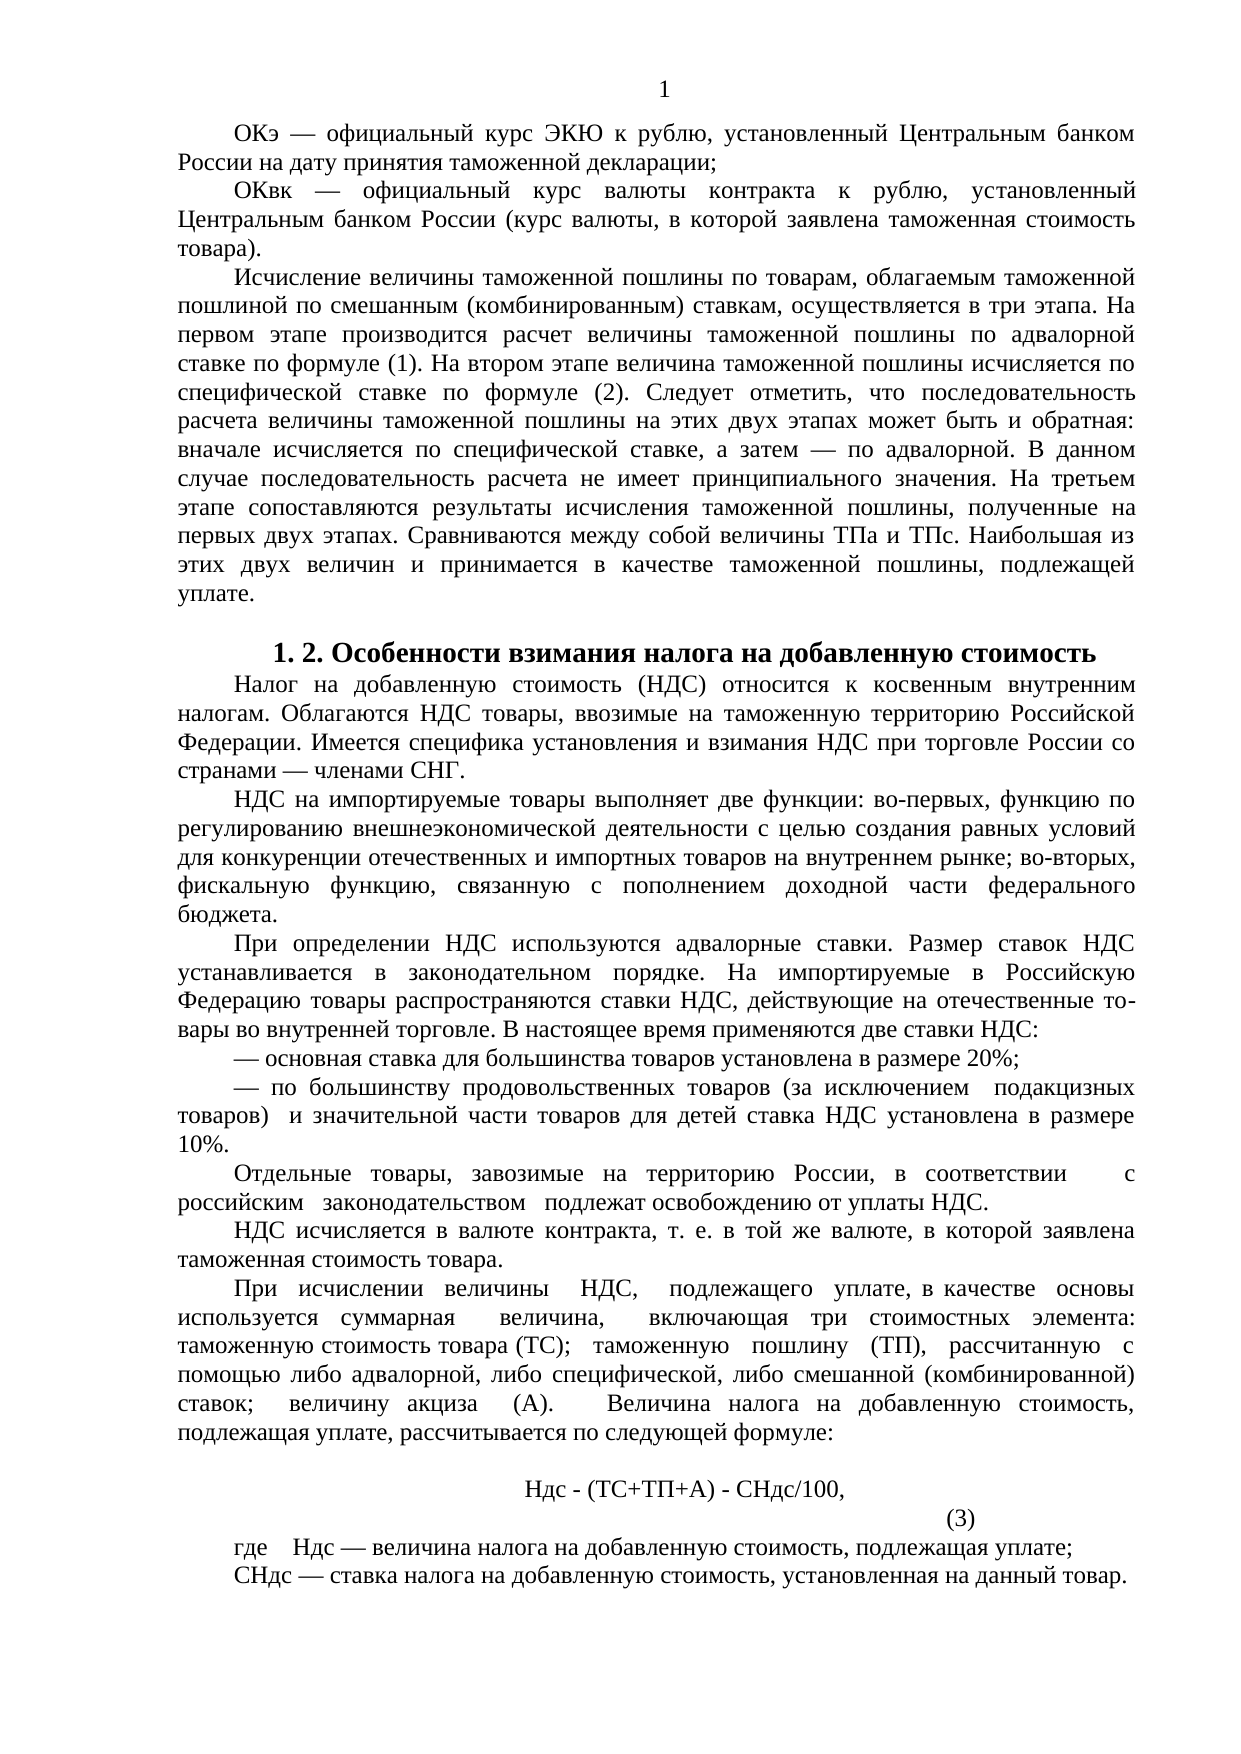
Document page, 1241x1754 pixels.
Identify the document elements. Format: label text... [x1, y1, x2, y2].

text При исчислении величины НДС, подлежащего уплате, в качестве основы используется суммарная величина, включающая три стоимостных элемента: таможенную стоимость товара (ТС); таможенную пошлину (ТП), рассчитанную с помощью либо адвалорной, либо специфической, либо смешанной (комбинированной) ставок; величину акциза (А). Величина налога на добавленную стоимость, подлежащая уплате, рассчитывается по следующей формуле: [177, 1273, 1136, 1445]
text (3) [177, 1503, 1136, 1532]
text Отдельные товары, завозимые на территорию России, в соответствии с российским законодательством подлежат освобождению от уплаты НДС. [177, 1158, 1136, 1215]
text — по большинству продовольственных товаров (за исключением подакцизных товаров) и значительной части товаров для детей ставка НДС установлена в размере 10%. [177, 1072, 1136, 1158]
text где Ндс — величина налога на добавленную стоимость, подлежащая уплате; [177, 1532, 1136, 1560]
text 1. 2. Особенности взимания налога на добавленную стоимость [177, 636, 1136, 669]
text Налог на добавленную стоимость (НДС) относится к косвенным внутренним налогам. Облагаются НДС товары, ввозимые на таможенную территорию Российской Федерации. Имеется специфика установления и взимания НДС при торговле России со странами — членами СНГ. [177, 669, 1136, 784]
text Исчисление величины таможенной пошлины по товарам, облагаемым таможенной пошлиной по смешанным (комбинированным) ставкам, осуществляется в три этапа. На первом этапе производится расчет величины таможенной пошлины по адвалорной ставке по формуле (1). На втором этапе величина таможенной пошлины исчисляется по специфической ставке по формуле (2). Следует отметить, что последовательность расчета величины таможенной пошлины на этих двух этапах может быть и обратная: вначале исчисляется по специфической ставке, а затем — по адвалорной. В данном случае последовательность расчета не имеет принципиального значения. На третьем этапе сопоставляются результаты исчисления таможенной пошлины, полученные на первых двух этапах. Сравниваются между собой величины ТПа и ТПс. Наибольшая из этих двух величин и принимается в качестве таможенной пошлины, подлежащей уплате. [177, 262, 1136, 607]
text НДС исчисляется в валюте контракта, т. е. в той же валюте, в которой заявлена таможенная стоимость товара. [177, 1215, 1136, 1273]
text ОКэ — официальный курс ЭКЮ к рублю, установленный Центральным банком России на дату принятия таможенной декларации; [177, 118, 1136, 176]
text НДС на импортируемые товары выполняет две функции: во-первых, функцию по регулированию внешнеэкономической деятельности с целью создания равных условий для конкуренции отечественных и импортных товаров на внутреннем рынке; во-вторых, фискальную функцию, связанную с пополнением доходной части федерального бюджета. [177, 784, 1136, 928]
text СНдс — ставка налога на добавленную стоимость, установленная на данный товар. [177, 1560, 1136, 1589]
text При определении НДС используются адвалорные ставки. Размер ставок НДС устанавливается в законодательном порядке. На импортируемые в Российскую Федерацию товары распространяются ставки НДС, действующие на отечественные товары во внутренней торговле. В настоящее время применяются две ставки НДС: [177, 928, 1136, 1043]
text Ндс - (ТС+ТП+А) - СНдс/100, [177, 1474, 1136, 1503]
text ОКвк — официальный курс валюты контракта к рублю, установленный Центральным банком России (курс валюты, в которой заявлена таможенная стоимость товара). [177, 176, 1136, 262]
text — основная ставка для большинства товаров установлена в размере 20%; [177, 1043, 1136, 1072]
